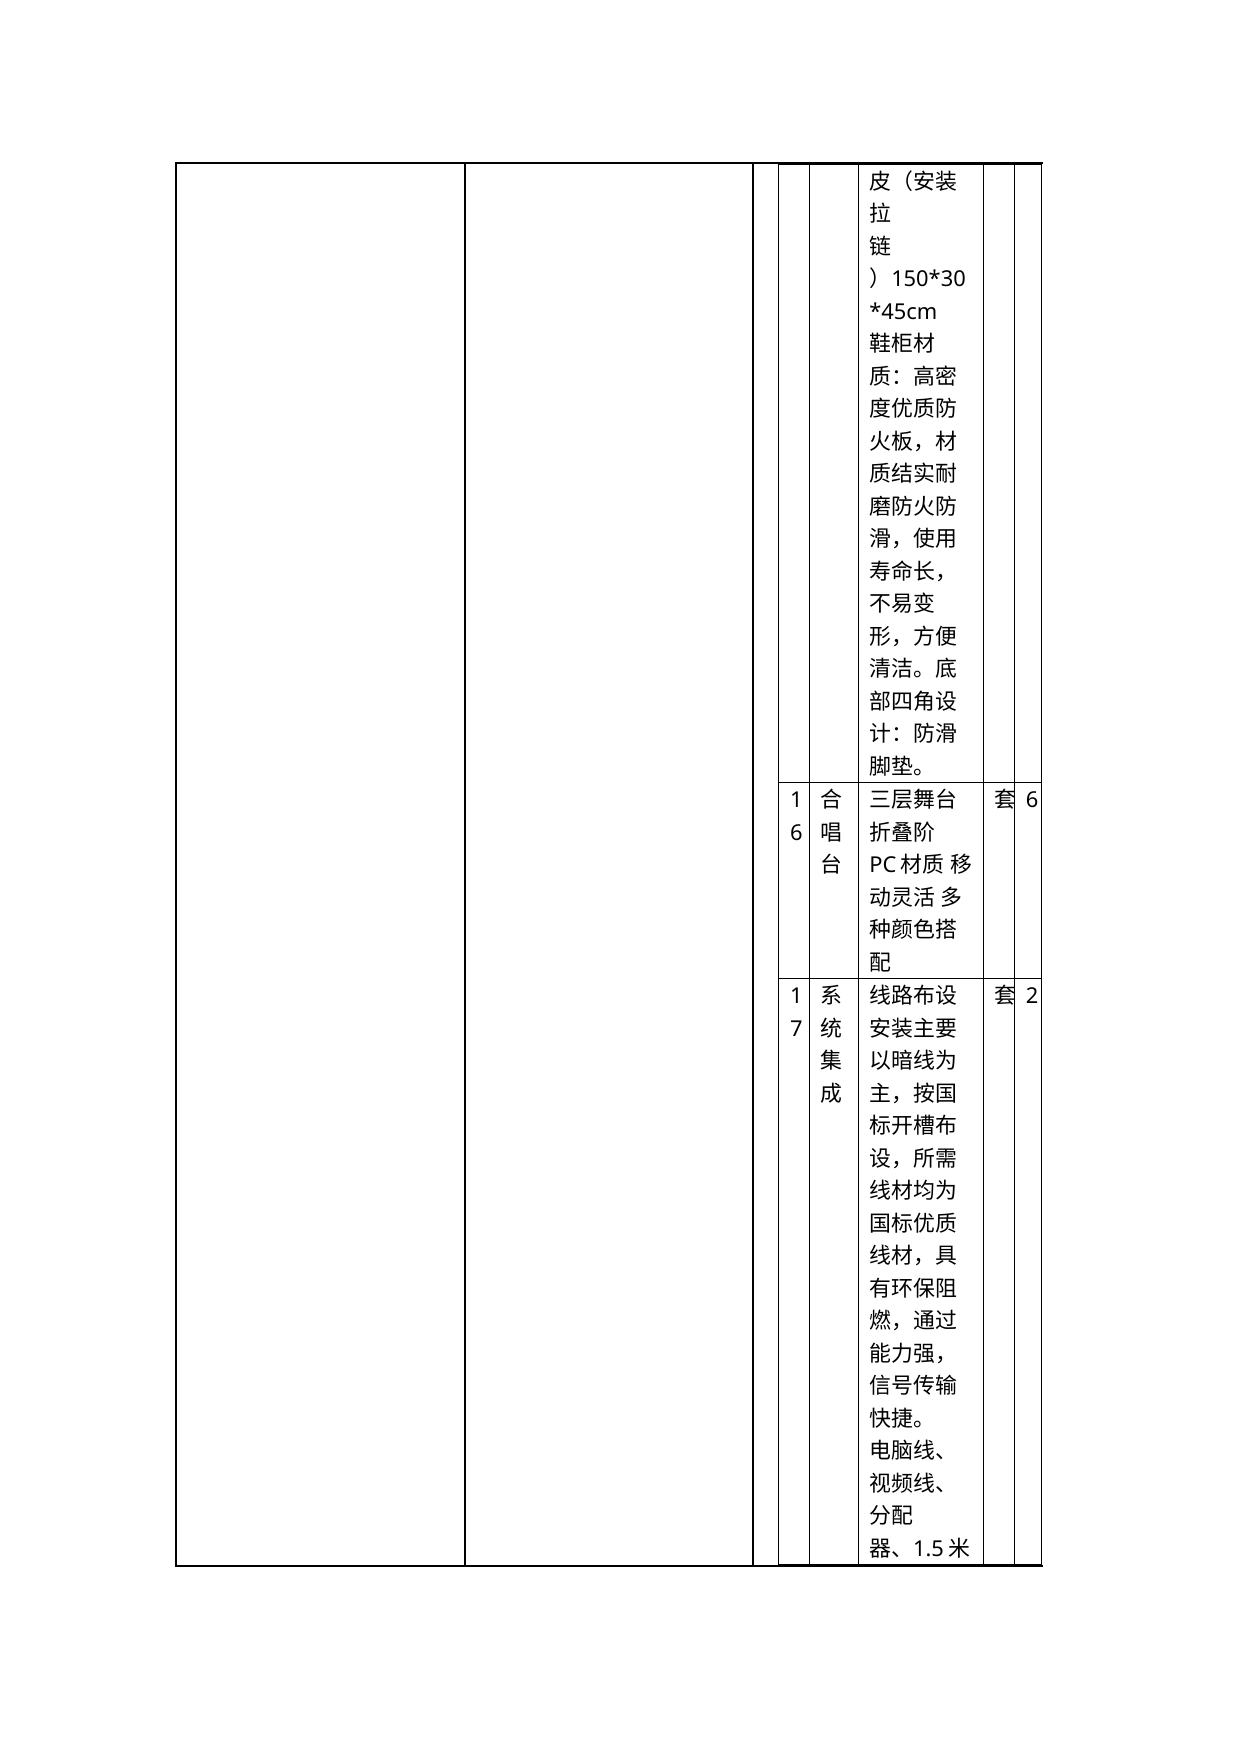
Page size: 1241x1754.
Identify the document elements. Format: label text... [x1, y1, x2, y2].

table_cell [754, 164, 778, 1565]
table_cell [984, 979, 1014, 1564]
table_cell ★ [466, 164, 752, 1565]
table_cell [984, 783, 1014, 978]
table_cell [984, 165, 1014, 782]
table_cell [779, 165, 809, 782]
table_cell [810, 165, 858, 782]
table_cell [1015, 979, 1041, 1564]
table_cell [810, 783, 858, 978]
table_cell 1 [177, 164, 464, 1565]
table_cell [859, 783, 983, 978]
table_cell [859, 979, 983, 1564]
table_cell [1015, 165, 1041, 782]
table_cell [1015, 783, 1041, 978]
table_cell [779, 979, 809, 1564]
table_cell [779, 783, 809, 978]
table_cell [810, 979, 858, 1564]
table_cell [859, 165, 983, 782]
